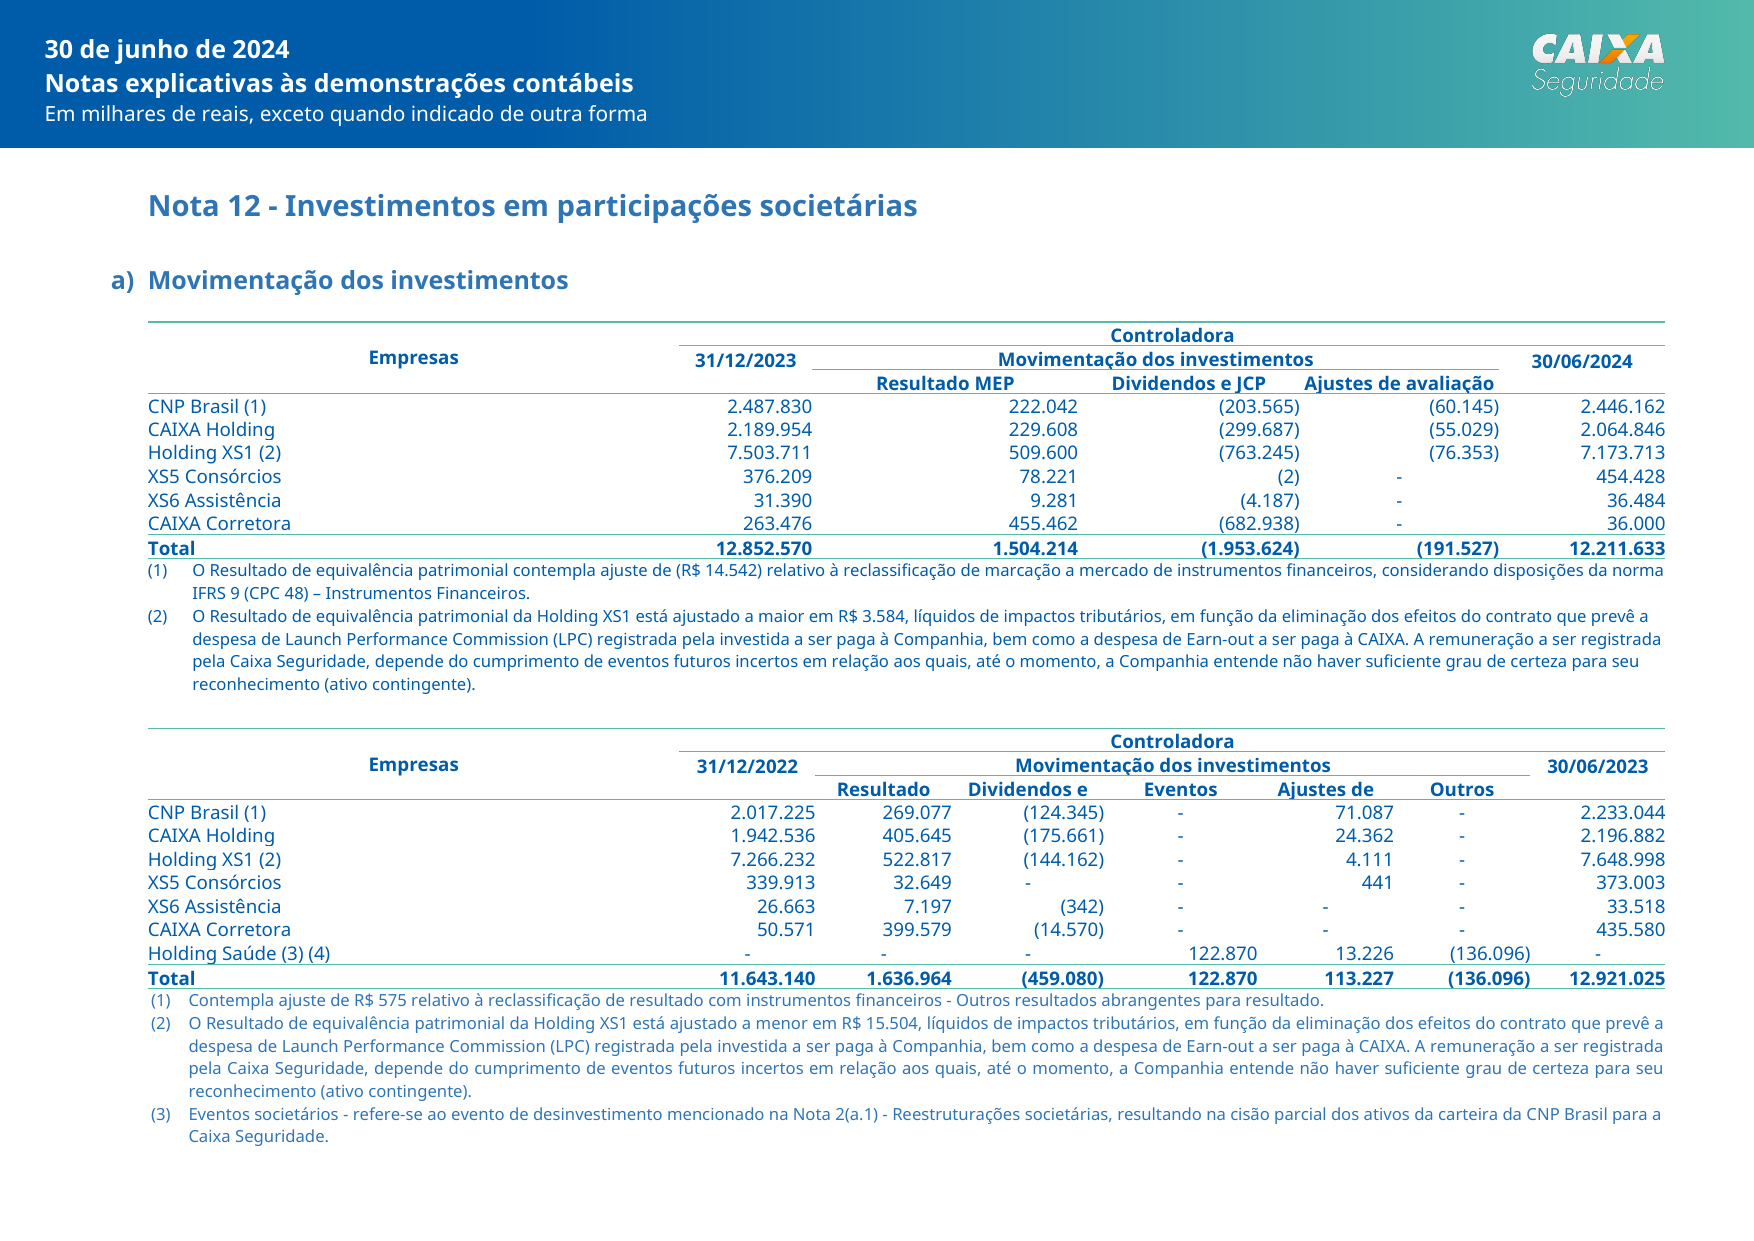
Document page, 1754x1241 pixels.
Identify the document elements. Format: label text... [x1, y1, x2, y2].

list Contempla ajuste de R$ 575 relativo à reclassificação de resultado com instrumentos financeiros - Outros resultados abrangentes para resultado. [151, 989, 1665, 1011]
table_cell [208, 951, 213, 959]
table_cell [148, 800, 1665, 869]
list O Resultado de equivalência patrimonial da Holding XS1 está ajustado a maior em R$ 3.584, líquidos de impactos tributários, em função da eliminação dos efeitos do contrato que prevê a despesa de Launch Performance Commission (LPC) registrada pela investida a ser paga à Companhia, bem como a despesa de Earn-out a ser paga à CAIXA. A remuneração a ser registrada pela Caixa Seguridade, depende do cumprimento de eventos futuros incertos em relação aos quais, até o momento, a Companhia entende não haver suficiente grau de certeza para seu reconhecimento (ativo contingente). [148, 604, 1665, 695]
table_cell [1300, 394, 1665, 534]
list Movimentação dos investimentos [111, 262, 1665, 296]
list O Resultado de equivalência patrimonial da Holding XS1 está ajustado a menor em R$ 15.504, líquidos de impactos tributários, em função da eliminação dos efeitos do contrato que prevê a despesa de Launch Performance Commission (LPC) registrada pela investida a ser paga à Companhia, bem como a despesa de Earn-out a ser paga à CAIXA. A remuneração a ser registrada pela Caixa Seguridade, depende do cumprimento de eventos futuros incertos em relação aos quais, até o momento, a Companhia entende não haver suficiente grau de certeza para seu reconhecimento (ativo contingente). [151, 1011, 1665, 1102]
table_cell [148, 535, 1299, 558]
list Eventos societários - refere-se ao evento de desinvestimento mencionado na Nota 2(a.1) - Reestruturações societárias, resultando na cisão parcial dos ativos da carteira da CNP Brasil para a Caixa Seguridade. [151, 1102, 1665, 1148]
picture [1531, 33, 1666, 98]
list O Resultado de equivalência patrimonial contempla ajuste de (R$ 14.542) relativo à reclassificação de marcação a mercado de instrumentos financeiros, considerando disposições da norma IFRS 9 (CPC 48) – Instrumentos Financeiros. [148, 559, 1665, 604]
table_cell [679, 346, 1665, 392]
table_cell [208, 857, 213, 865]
text Nota 12 - Investimentos em participações societárias [148, 185, 1665, 225]
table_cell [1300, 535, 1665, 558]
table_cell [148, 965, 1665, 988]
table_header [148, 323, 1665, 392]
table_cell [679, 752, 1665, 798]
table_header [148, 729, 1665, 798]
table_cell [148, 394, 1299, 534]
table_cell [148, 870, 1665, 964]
